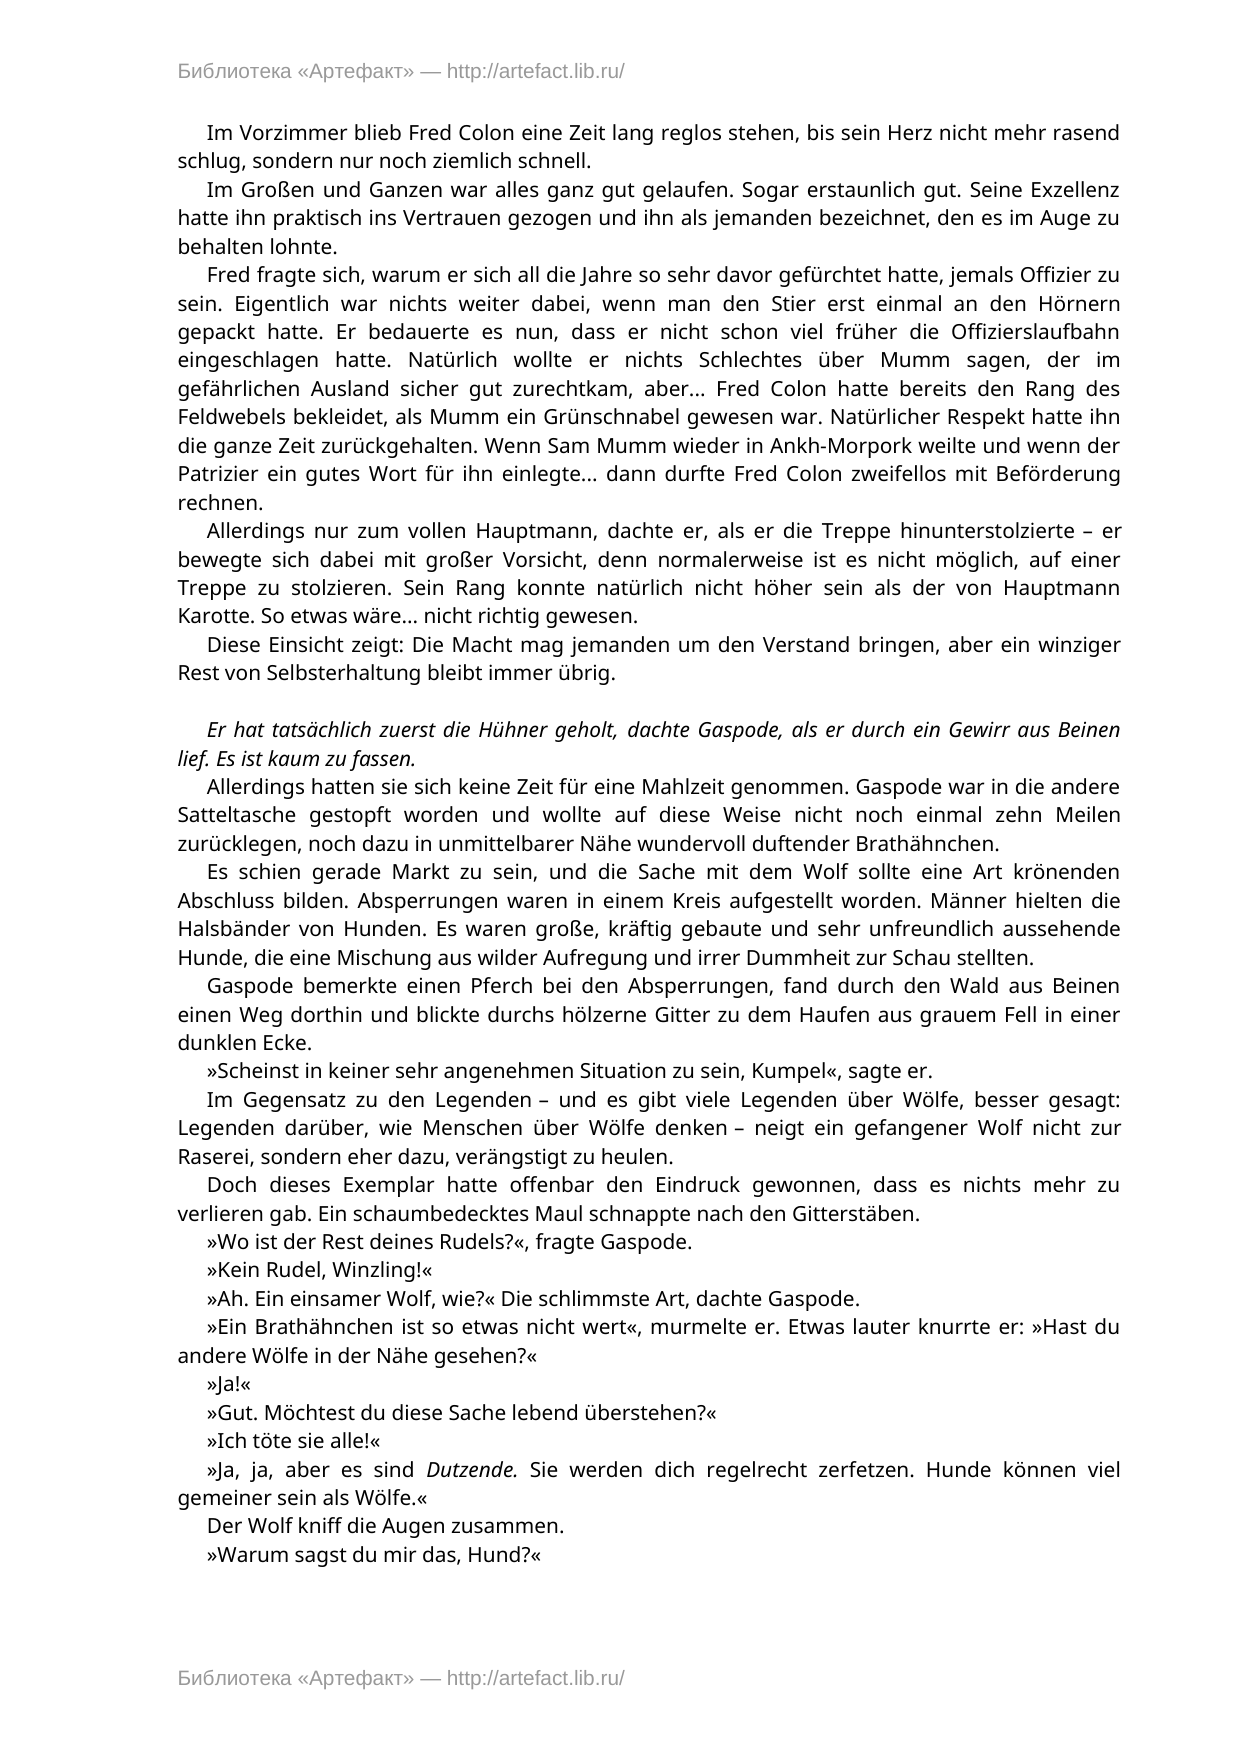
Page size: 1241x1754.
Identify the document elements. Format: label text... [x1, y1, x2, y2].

text »Ah. Ein einsamer Wolf, wie?« Die schlimmste Art, dachte Gaspode. [177, 1284, 1122, 1312]
text »Warum sagst du mir das, Hund?« [177, 1540, 1122, 1568]
text Der Wolf kniff die Augen zusammen. [177, 1512, 1122, 1540]
text Er hat tatsächlich zuerst die Hühner geholt, dachte Gaspode, als er durch ein Gewirr aus Beinen lief. Es ist kaum zu fassen. [177, 715, 1122, 772]
text »Scheinst in keiner sehr angenehmen Situation zu sein, Kumpel«, sagte er. [177, 1057, 1122, 1085]
text »Ein Brathähnchen ist so etwas nicht wert«, murmelte er. Etwas lauter knurrte er: »Hast du andere Wölfe in der Nähe gesehen?« [177, 1312, 1122, 1369]
text Gaspode bemerkte einen Pferch bei den Absperrungen, fand durch den Wald aus Beinen einen Weg dorthin und blickte durchs hölzerne Gitter zu dem Haufen aus grauem Fell in einer dunklen Ecke. [177, 971, 1122, 1057]
text Diese Einsicht zeigt: Die Macht mag jemanden um den Verstand bringen, aber ein winziger Rest von Selbsterhaltung bleibt immer übrig. [177, 630, 1122, 687]
text Doch dieses Exemplar hatte offenbar den Eindruck gewonnen, dass es nichts mehr zu verlieren gab. Ein schaumbedecktes Maul schnappte nach den Gitterstäben. [177, 1170, 1122, 1227]
text Im Gegensatz zu den Legenden – und es gibt viele Legenden über Wölfe, besser gesagt: Legenden darüber, wie Menschen über Wölfe denken – neigt ein gefangener Wolf nicht zur Raserei, sondern eher dazu, verängstigt zu heulen. [177, 1085, 1122, 1170]
text Im Vorzimmer blieb Fred Colon eine Zeit lang reglos stehen, bis sein Herz nicht mehr rasend schlug, sondern nur noch ziemlich schnell. [177, 118, 1122, 175]
text Es schien gerade Markt zu sein, und die Sache mit dem Wolf sollte eine Art krönenden Abschluss bilden. Absperrungen waren in einem Kreis aufgestellt worden. Männer hielten die Halsbänder von Hunden. Es waren große, kräftig gebaute und sehr unfreundlich aussehende Hunde, die eine Mischung aus wilder Aufregung und irrer Dummheit zur Schau stellten. [177, 857, 1122, 971]
text Allerdings hatten sie sich keine Zeit für eine Mahlzeit genommen. Gaspode war in die andere Satteltasche gestopft worden und wollte auf diese Weise nicht noch einmal zehn Meilen zurücklegen, noch dazu in unmittelbarer Nähe wundervoll duftender Brathähnchen. [177, 772, 1122, 857]
text »Wo ist der Rest deines Rudels?«, fragte Gaspode. [177, 1227, 1122, 1256]
text »Ja!« [177, 1369, 1122, 1398]
text »Gut. Möchtest du diese Sache lebend überstehen?« [177, 1398, 1122, 1426]
text »Ich töte sie alle!« [177, 1426, 1122, 1455]
text Allerdings nur zum vollen Hauptmann, dachte er, als er die Treppe hinunterstolzierte – er bewegte sich dabei mit großer Vorsicht, denn normalerweise ist es nicht möglich, auf einer Treppe zu stolzieren. Sein Rang konnte natürlich nicht höher sein als der von Hauptmann Karotte. So etwas wäre... nicht richtig gewesen. [177, 516, 1122, 630]
text Fred fragte sich, warum er sich all die Jahre so sehr davor gefürchtet hatte, jemals Offizier zu sein. Eigentlich war nichts weiter dabei, wenn man den Stier erst einmal an den Hörnern gepackt hatte. Er bedauerte es nun, dass er nicht schon viel früher die Offizierslaufbahn eingeschlagen hatte. Natürlich wollte er nichts Schlechtes über Mumm sagen, der im gefährlichen Ausland sicher gut zurechtkam, aber... Fred Colon hatte bereits den Rang des Feldwebels bekleidet, als Mumm ein Grünschnabel gewesen war. Natürlicher Respekt hatte ihn die ganze Zeit zurückgehalten. Wenn Sam Mumm wieder in Ankh-Morpork weilte und wenn der Patrizier ein gutes Wort für ihn einlegte... dann durfte Fred Colon zweifellos mit Beförderung rechnen. [177, 260, 1122, 516]
text »Ja, ja, aber es sind Dutzende. Sie werden dich regelrecht zerfetzen. Hunde können viel gemeiner sein als Wölfe.« [177, 1455, 1122, 1512]
text Im Großen und Ganzen war alles ganz gut gelaufen. Sogar erstaunlich gut. Seine Exzellenz hatte ihn praktisch ins Vertrauen gezogen und ihn als jemanden bezeichnet, den es im Auge zu behalten lohnte. [177, 175, 1122, 260]
text »Kein Rudel, Winzling!« [177, 1256, 1122, 1284]
